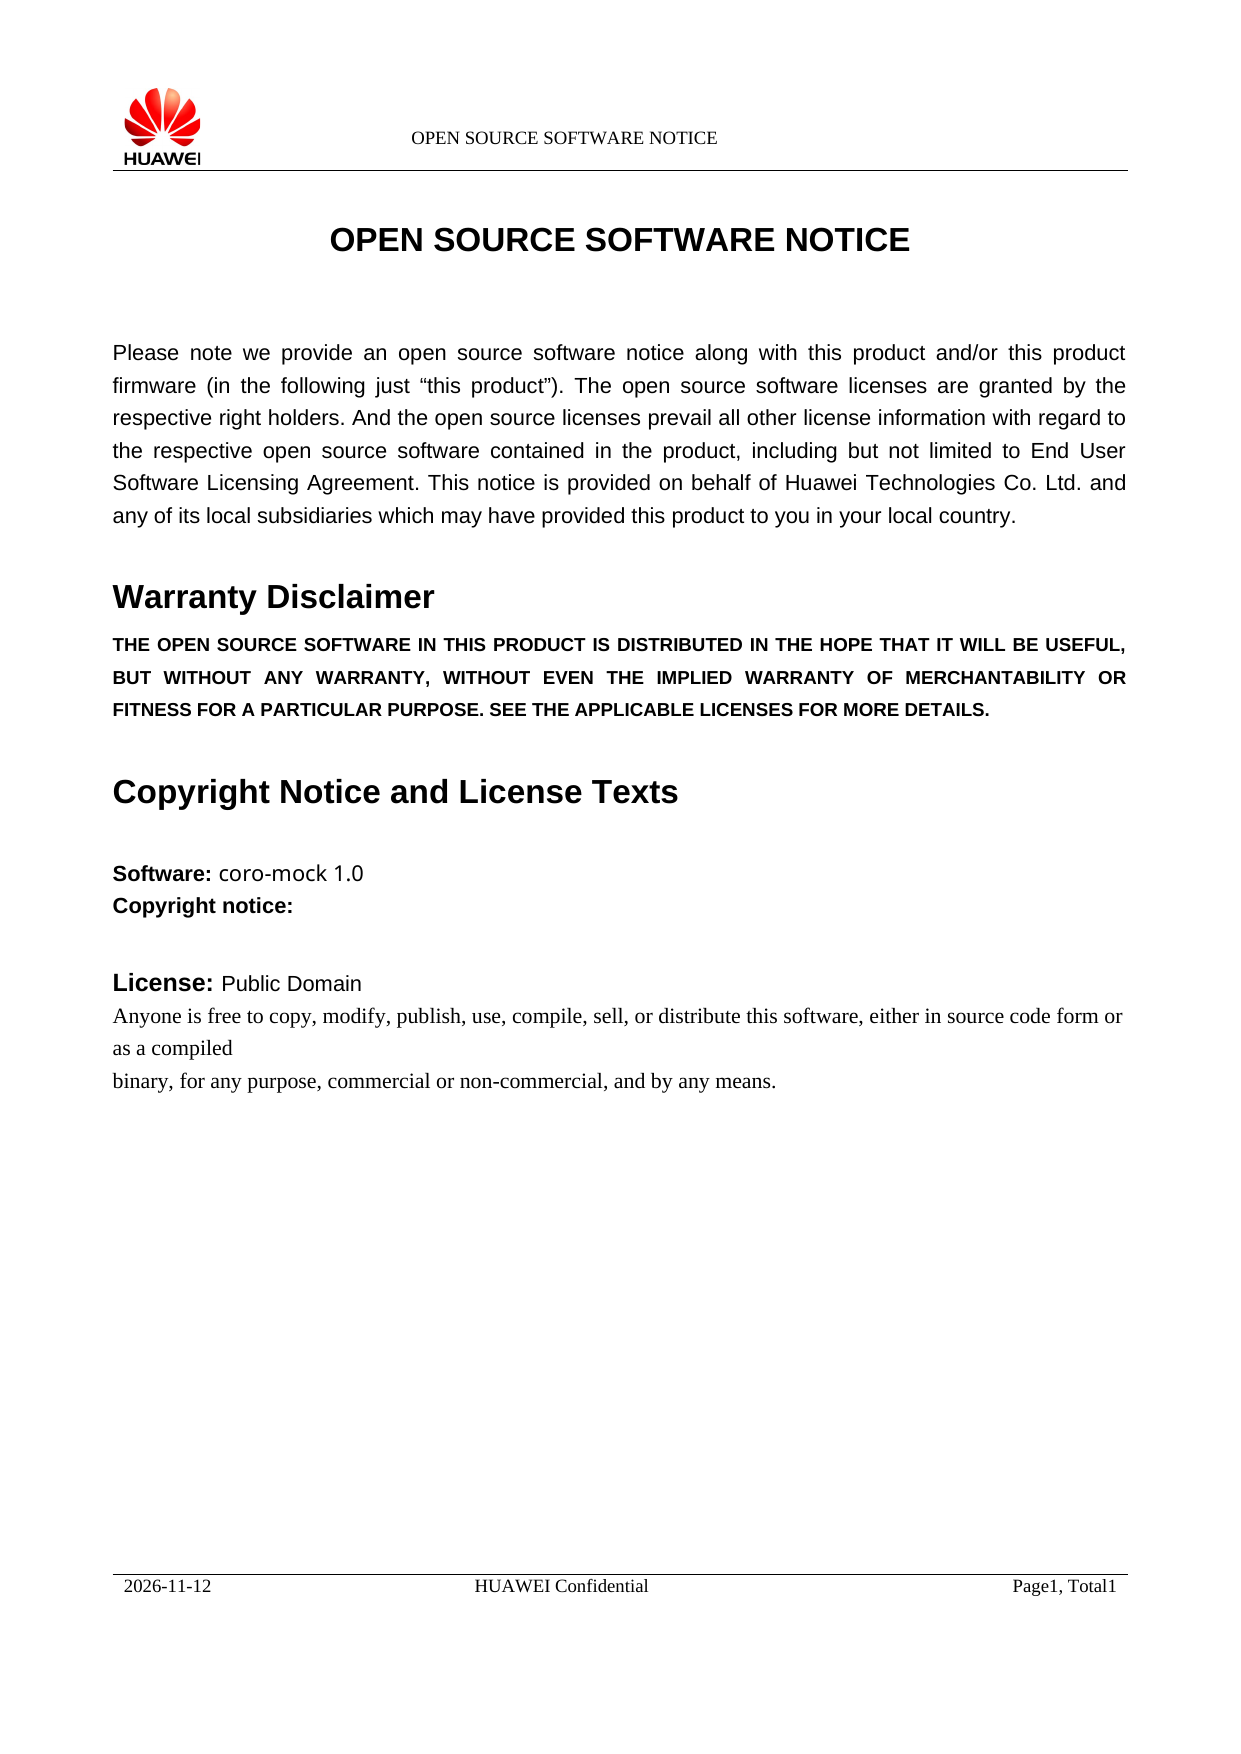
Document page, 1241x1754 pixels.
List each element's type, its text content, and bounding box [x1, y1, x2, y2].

text OPEN SOURCE SOFTWARE NOTICE [112, 206, 1128, 271]
picture [124, 88, 201, 165]
text Copyright Notice and License Texts [112, 759, 1128, 824]
text Copyright notice: [112, 889, 1128, 921]
text The open source software in this product is distributed in the hope that it will be useful, but WITHOUT ANY WARRANTY, without even the implied warranty of MERCHANTABILITY or FITNESS FOR A PARTICULAR PURPOSE. See the applicable licenses for more details. [112, 629, 1128, 726]
text License: Public Domain [112, 966, 1128, 999]
text Please note we provide an open source software notice along with this product and/or this product firmware (in the following just “this product”). The open source software licenses are granted by the respective right holders. And the open source licenses prevail all other license information with regard to the respective open source software contained in the product, including but not limited to End User Software Licensing Agreement. This notice is provided on behalf of Huawei Technologies Co. Ltd. and any of its local subsidiaries which may have provided this product to you in your local country. [112, 336, 1128, 531]
text Anyone is free to copy, modify, publish, use, compile, sell, or distribute this software, either in source code form or as a compiled binary, for any purpose, commercial or non-commercial, and by any means. [112, 999, 1128, 1096]
text Warranty Disclaimer [112, 564, 1128, 629]
title Software: coro-mock 1.0 [112, 856, 1128, 889]
